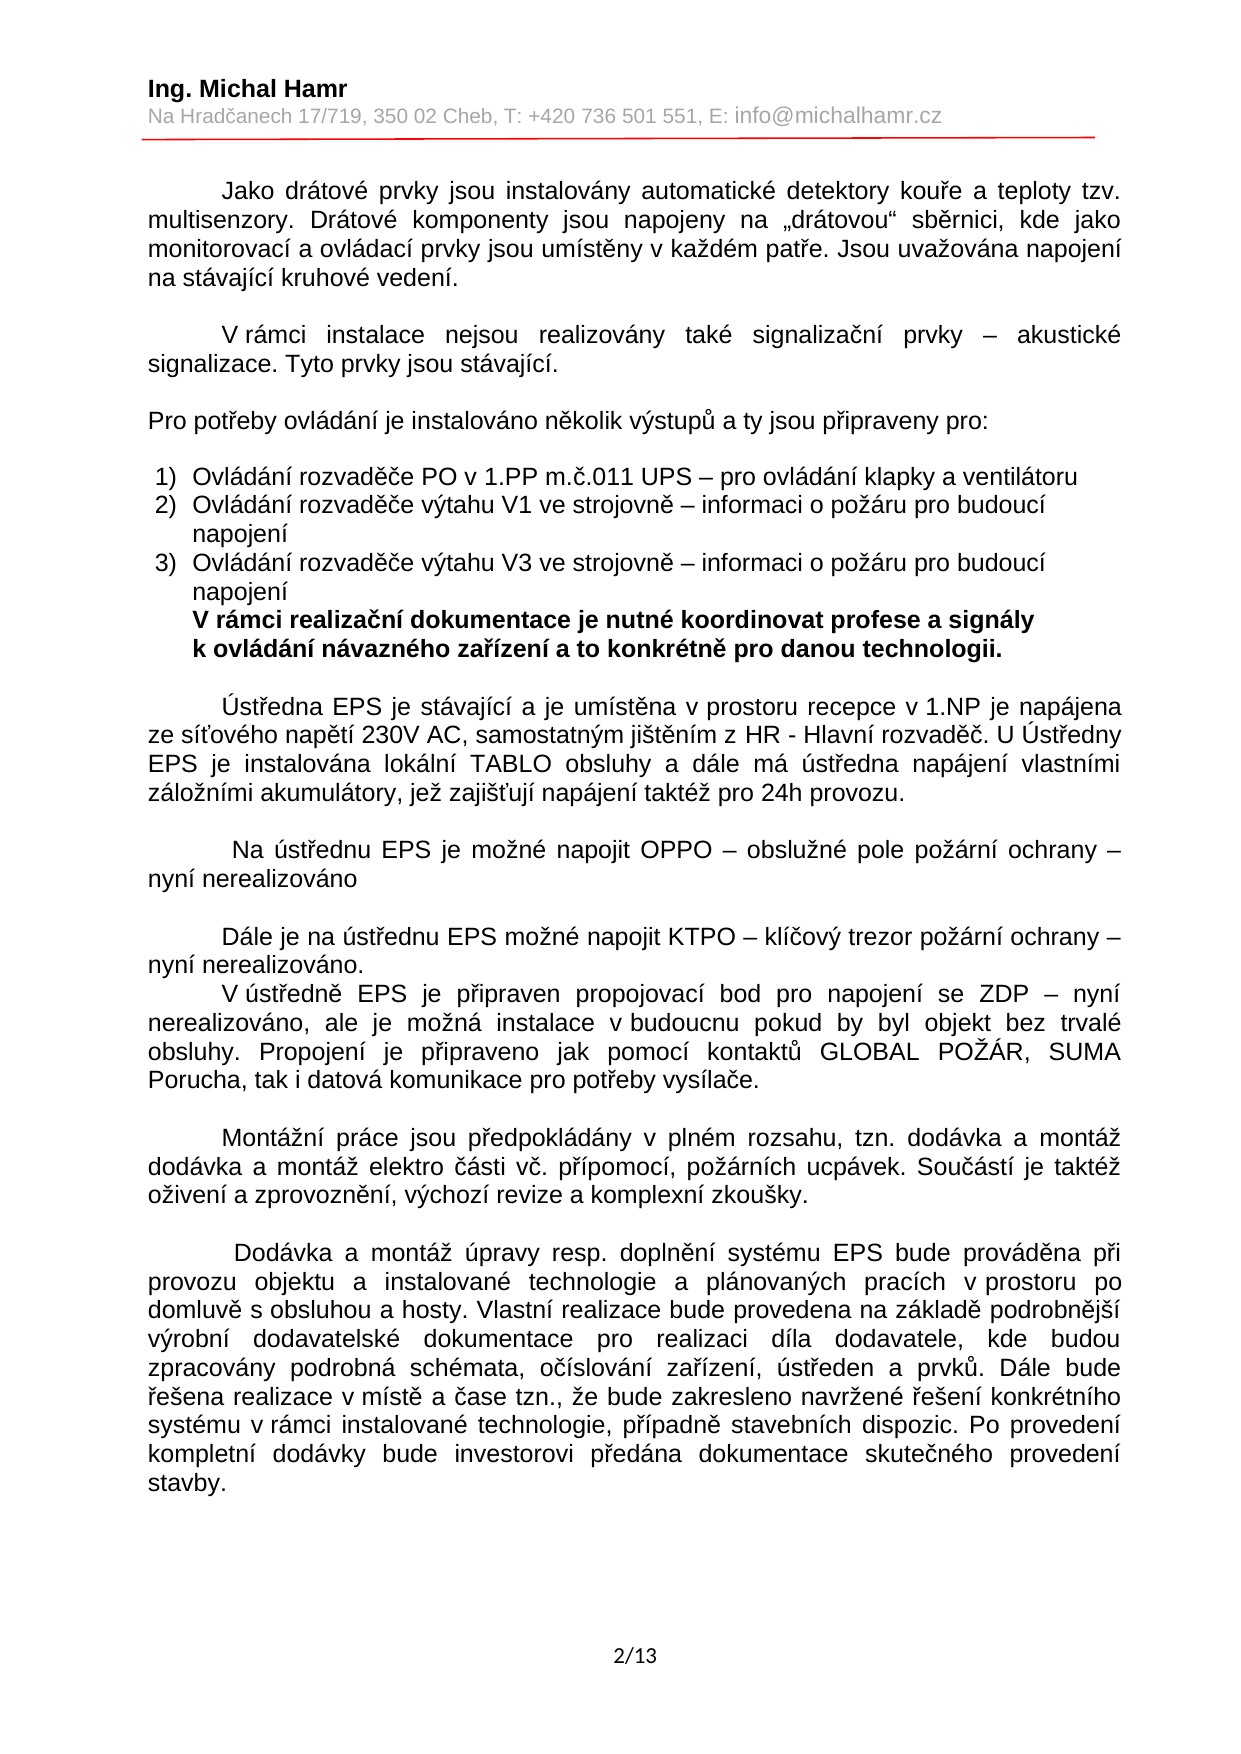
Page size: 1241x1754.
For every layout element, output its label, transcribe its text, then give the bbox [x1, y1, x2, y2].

text Jako drátové prvky jsou instalovány automatické detektory kouře a teploty tzv. multisenzory. Drátové komponenty jsou napojeny na „drátovou“ sběrnici, kde jako monitorovací a ovládací prvky jsou umístěny v každém patře. Jsou uvažována napojení na stávající kruhové vedení. [148, 176, 1122, 291]
text Montážní práce jsou předpokládány v plném rozsahu, tzn. dodávka a montáž dodávka a montáž elektro části vč. přípomocí, požárních ucpávek. Součástí je taktéž oživení a zprovoznění, výchozí revize a komplexní zkoušky. [148, 1123, 1122, 1209]
list Ovládání rozvaděče výtahu V3 ve strojovně – informaci o požáru pro budoucí napojení [154, 548, 1122, 605]
text Ústředna EPS je stávající a je umístěna v prostoru recepce v 1.NP je napájena ze síťového napětí 230V AC, samostatným jištěním z HR - Hlavní rozvaděč. U Ústředny EPS je instalována lokální TABLO obsluhy a dále má ústředna napájení vlastními záložními akumulátory, jež zajišťují napájení taktéž pro 24h provozu. [148, 691, 1122, 806]
text V ústředně EPS je připraven propojovací bod pro napojení se ZDP – nyní nerealizováno, ale je možná instalace v budoucnu pokud by byl objekt bez trvalé obsluhy. Propojení je připraveno jak pomocí kontaktů GLOBAL POŽÁR, SUMA Porucha, tak i datová komunikace pro potřeby vysílače. [148, 979, 1122, 1094]
list Ovládání rozvaděče výtahu V1 ve strojovně – informaci o požáru pro budoucí napojení [154, 490, 1122, 548]
text Pro potřeby ovládání je instalováno několik výstupů a ty jsou připraveny pro: [148, 406, 1122, 435]
text V rámci instalace nejsou realizovány také signalizační prvky – akustické signalizace. Tyto prvky jsou stávající. [148, 320, 1122, 378]
list Ovládání rozvaděče PO v 1.PP m.č.011 UPS – pro ovládání klapky a ventilátoru [154, 461, 1122, 490]
text Dodávka a montáž úpravy resp. doplnění systému EPS bude prováděna při provozu objektu a instalované technologie a plánovaných pracích v prostoru po domluvě s obsluhou a hosty. Vlastní realizace bude provedena na základě podrobnější výrobní dodavatelské dokumentace pro realizaci díla dodavatele, kde budou zpracovány podrobná schémata, očíslování zařízení, ústředen a prvků. Dále bude řešena realizace v místě a čase tzn., že bude zakresleno navržené řešení konkrétního systému v rámci instalované technologie, případně stavebních dispozic. Po provedení kompletní dodávky bude investorovi předána dokumentace skutečného provedení stavby. [148, 1238, 1122, 1496]
text V rámci realizační dokumentace je nutné koordinovat profese a signály k ovládání návazného zařízení a to konkrétně pro danou technologii. [192, 605, 1122, 663]
text Dále je na ústřednu EPS možné napojit KTPO – klíčový trezor požární ochrany – nyní nerealizováno. [148, 921, 1122, 979]
text Na ústřednu EPS je možné napojit OPPO – obslužné pole požární ochrany – nyní nerealizováno [148, 835, 1122, 893]
